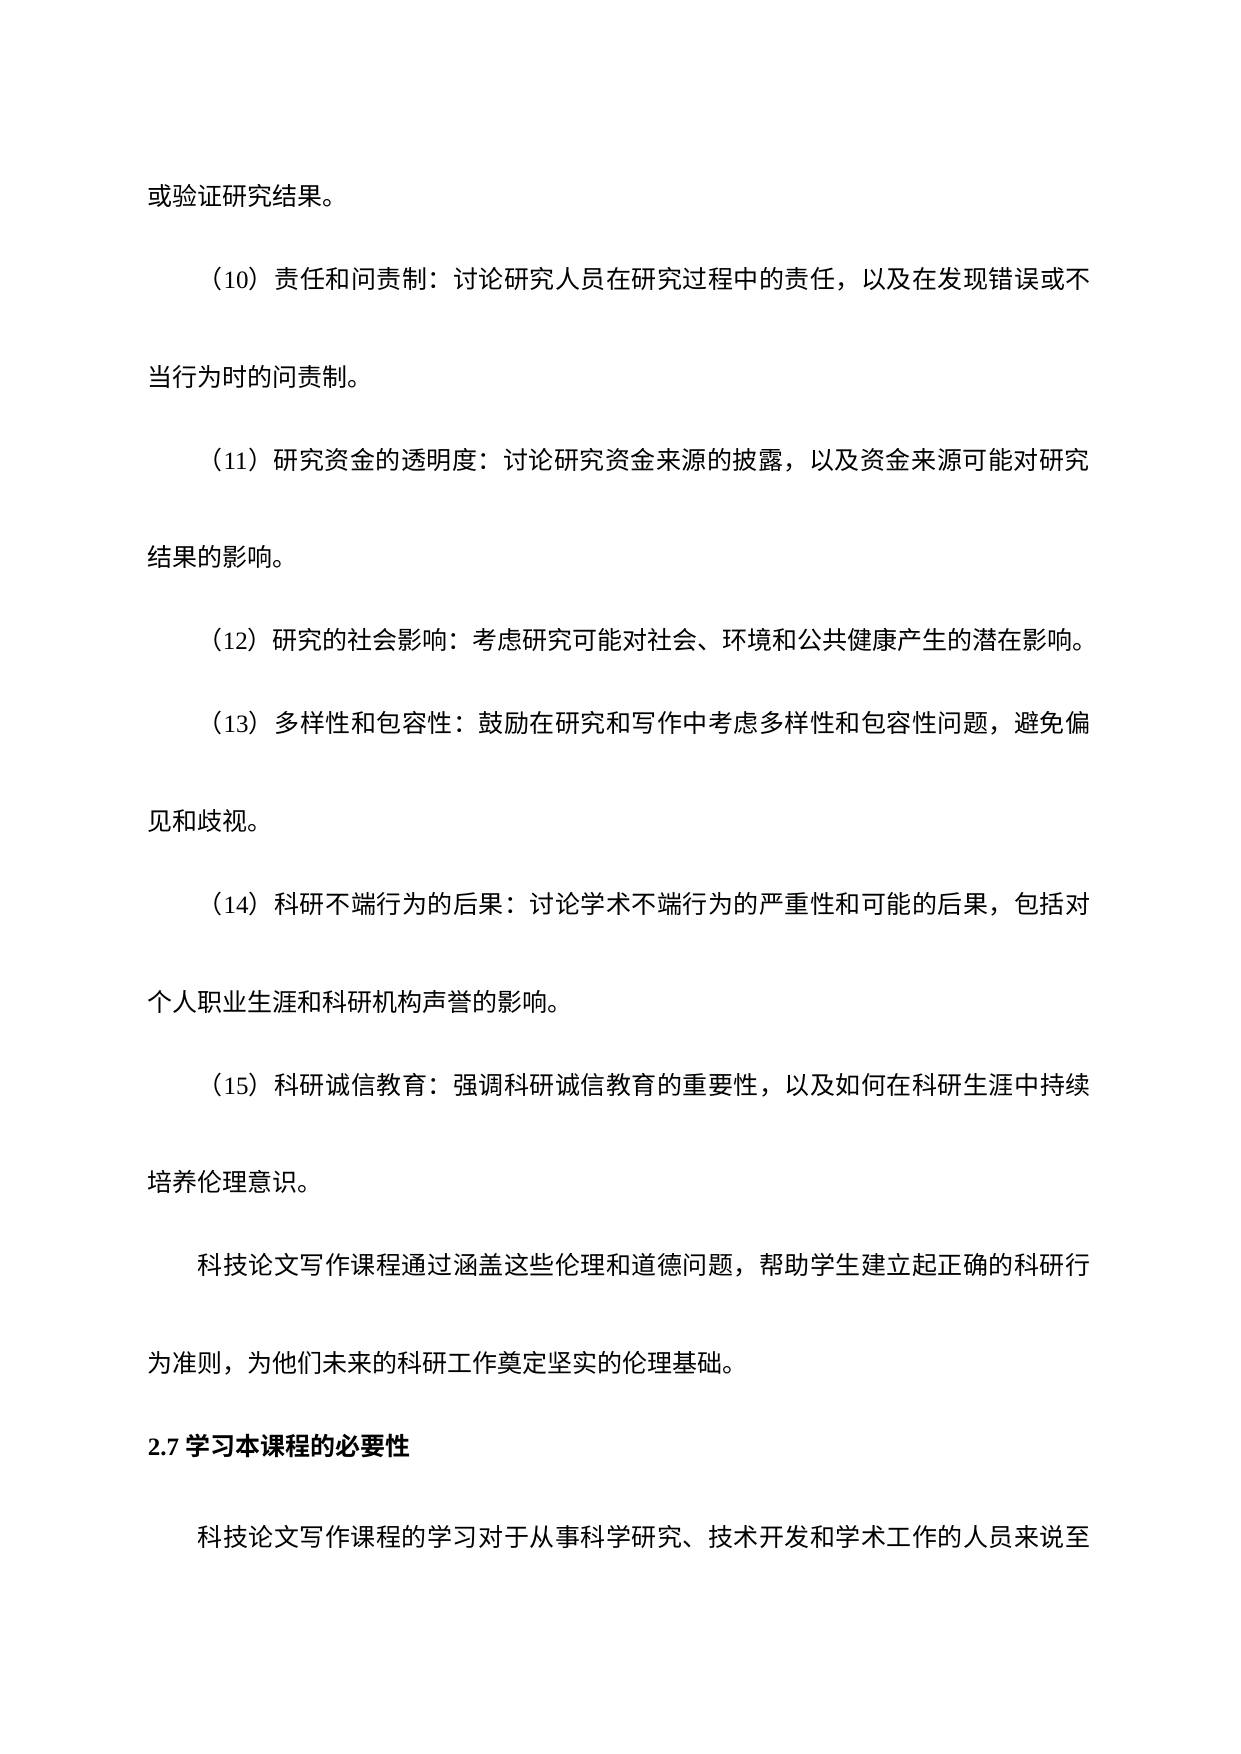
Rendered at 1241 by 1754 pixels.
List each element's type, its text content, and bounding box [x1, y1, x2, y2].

text （10）责任和问责制：讨论研究人员在研究过程中的责任，以及在发现错误或不当行为时的问责制。 [148, 245, 1092, 408]
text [148, 162, 1092, 227]
text 科技论文写作课程通过涵盖这些伦理和道德问题，帮助学生建立起正确的科研行为准则，为他们未来的科研工作奠定坚实的伦理基础。 [148, 1231, 1092, 1394]
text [148, 1503, 1092, 1568]
text （15）科研诚信教育：强调科研诚信教育的重要性，以及如何在科研生涯中持续培养伦理意识。 [148, 1051, 1092, 1213]
text （13）多样性和包容性：鼓励在研究和写作中考虑多样性和包容性问题，避免偏见和歧视。 [148, 689, 1092, 852]
text （11）研究资金的透明度：讨论研究资金来源的披露，以及资金来源可能对研究结果的影响。 [148, 426, 1092, 588]
text （12）研究的社会影响：考虑研究可能对社会、环境和公共健康产生的潜在影响。 [148, 606, 1092, 671]
text （14）科研不端行为的后果：讨论学术不端行为的严重性和可能的后果，包括对个人职业生涯和科研机构声誉的影响。 [148, 870, 1092, 1033]
subtitle 2.7 学习本课程的必要性 [148, 1412, 1092, 1477]
